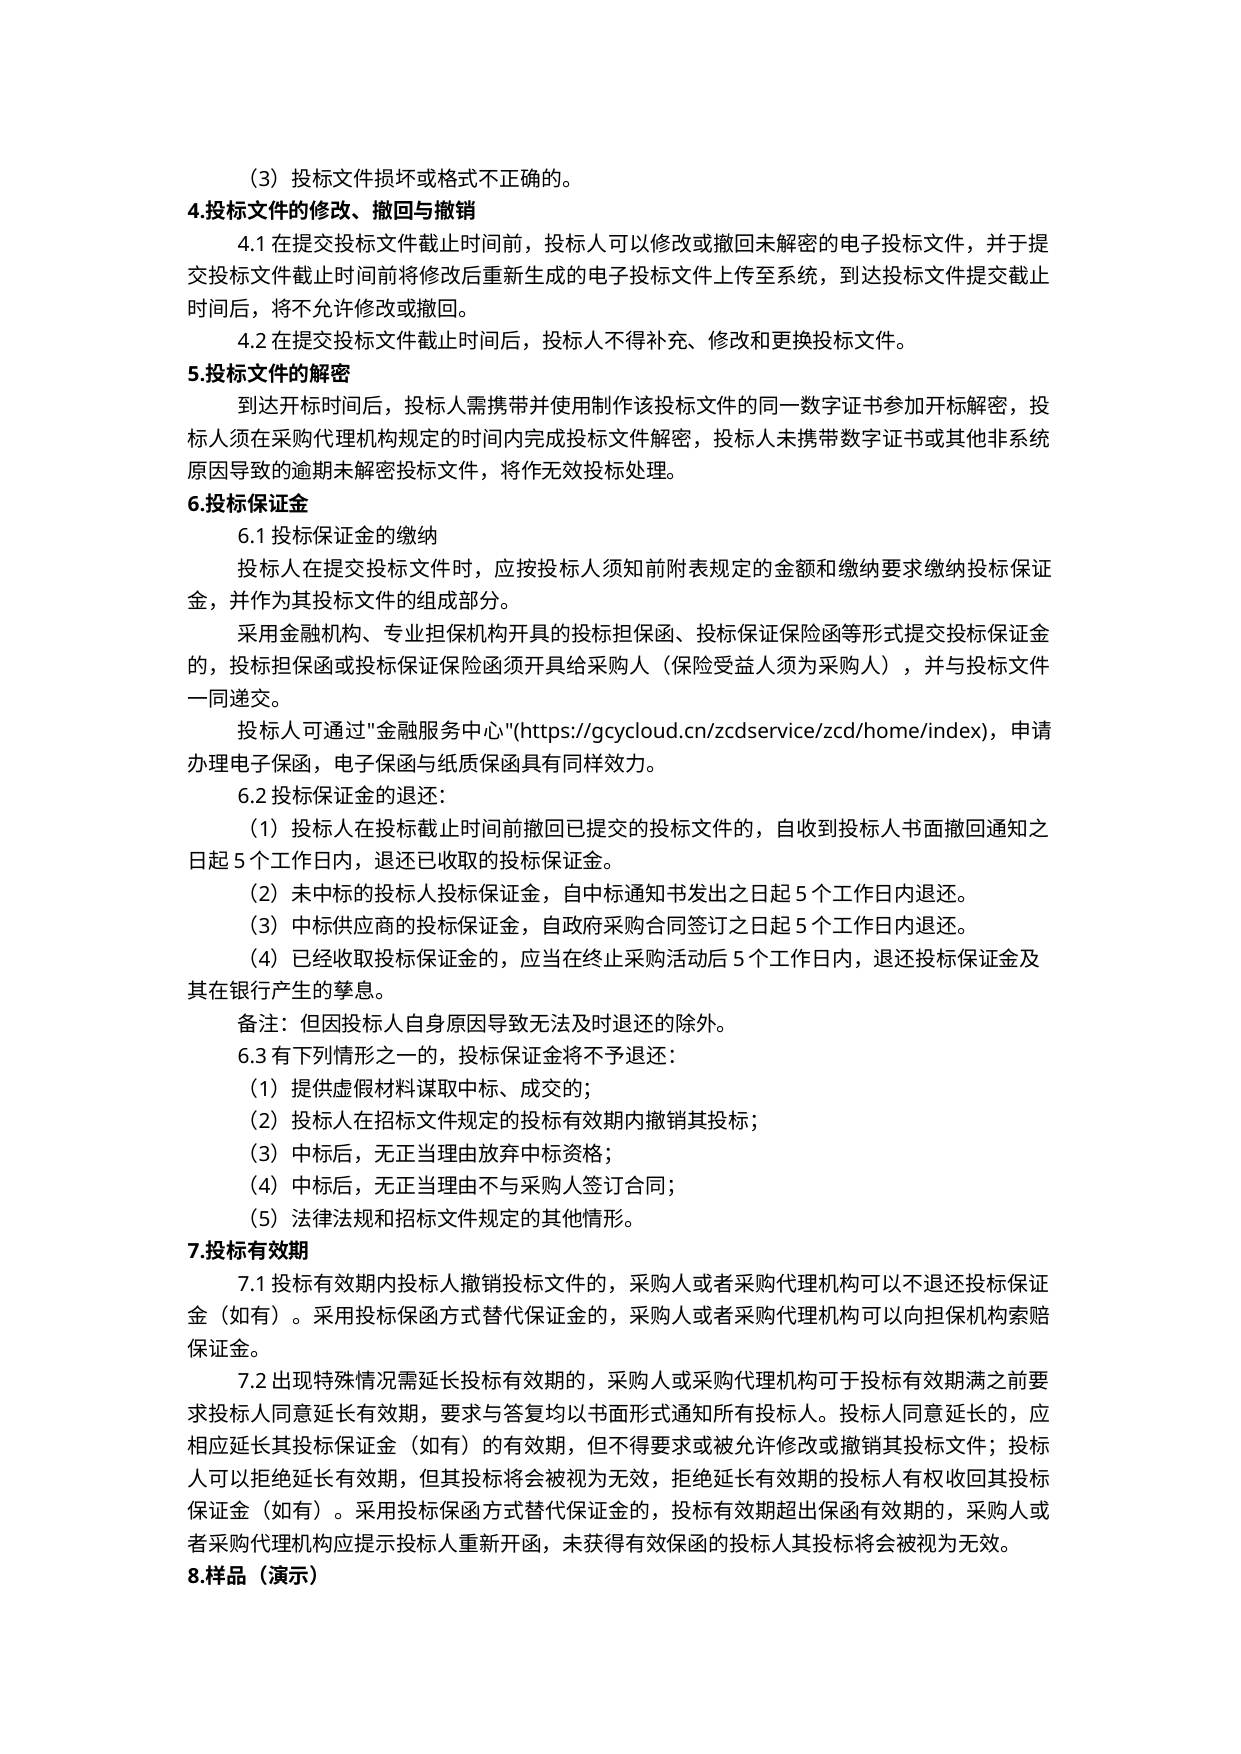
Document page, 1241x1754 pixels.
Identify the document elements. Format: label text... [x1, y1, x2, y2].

text 8.样品（演示） [187, 1559, 1053, 1592]
text （4）已经收取投标保证金的，应当在终止采购活动后5个工作日内，退还投标保证金及其在银行产生的孳息。 [187, 942, 1053, 1007]
text 4.投标文件的修改、撤回与撤销 [187, 194, 1053, 227]
text （1）投标人在投标截止时间前撤回已提交的投标文件的，自收到投标人书面撤回通知之日起5个工作日内，退还已收取的投标保证金。 [187, 812, 1053, 877]
text （3）投标文件损坏或格式不正确的。 [187, 162, 1053, 194]
text （3）中标后，无正当理由放弃中标资格； [187, 1137, 1053, 1169]
text 4.1在提交投标文件截止时间前，投标人可以修改或撤回未解密的电子投标文件，并于提交投标文件截止时间前将修改后重新生成的电子投标文件上传至系统，到达投标文件提交截止时间后，将不允许修改或撤回。 [187, 227, 1053, 324]
text 备注：但因投标人自身原因导致无法及时退还的除外。 [187, 1007, 1053, 1039]
text 采用金融机构、专业担保机构开具的投标担保函、投标保证保险函等形式提交投标保证金的，投标担保函或投标保证保险函须开具给采购人（保险受益人须为采购人），并与投标文件一同递交。 [187, 617, 1053, 714]
text 7.2出现特殊情况需延长投标有效期的，采购人或采购代理机构可于投标有效期满之前要求投标人同意延长有效期，要求与答复均以书面形式通知所有投标人。投标人同意延长的，应相应延长其投标保证金（如有）的有效期，但不得要求或被允许修改或撤销其投标文件；投标人可以拒绝延长有效期，但其投标将会被视为无效，拒绝延长有效期的投标人有权收回其投标保证金（如有）。采用投标保函方式替代保证金的，投标有效期超出保函有效期的，采购人或者采购代理机构应提示投标人重新开函，未获得有效保函的投标人其投标将会被视为无效。 [187, 1364, 1053, 1559]
text 4.2在提交投标文件截止时间后，投标人不得补充、修改和更换投标文件。 [187, 324, 1053, 357]
text 5.投标文件的解密 [187, 357, 1053, 389]
text （1）提供虚假材料谋取中标、成交的； [187, 1072, 1053, 1104]
text 6.3有下列情形之一的，投标保证金将不予退还： [187, 1039, 1053, 1072]
text 6.投标保证金 [187, 487, 1053, 519]
text 6.1投标保证金的缴纳 [187, 519, 1053, 552]
text 投标人可通过"金融服务中心"(https://gcycloud.cn/zcdservice/zcd/home/index)，申请办理电子保函，电子保函与纸质保函具有同样效力。 [187, 714, 1053, 779]
text 7.1投标有效期内投标人撤销投标文件的，采购人或者采购代理机构可以不退还投标保证金（如有）。采用投标保函方式替代保证金的，采购人或者采购代理机构可以向担保机构索赔保证金。 [187, 1267, 1053, 1364]
text 到达开标时间后，投标人需携带并使用制作该投标文件的同一数字证书参加开标解密，投标人须在采购代理机构规定的时间内完成投标文件解密，投标人未携带数字证书或其他非系统原因导致的逾期未解密投标文件，将作无效投标处理。 [187, 389, 1053, 487]
text 投标人在提交投标文件时，应按投标人须知前附表规定的金额和缴纳要求缴纳投标保证金，并作为其投标文件的组成部分。 [187, 552, 1053, 617]
text （2）未中标的投标人投标保证金，自中标通知书发出之日起5个工作日内退还。 [187, 877, 1053, 909]
text （3）中标供应商的投标保证金，自政府采购合同签订之日起5个工作日内退还。 [187, 909, 1053, 942]
text 6.2投标保证金的退还： [187, 779, 1053, 812]
text （5）法律法规和招标文件规定的其他情形。 [187, 1202, 1053, 1234]
text 7.投标有效期 [187, 1234, 1053, 1267]
text （4）中标后，无正当理由不与采购人签订合同； [187, 1169, 1053, 1202]
text （2）投标人在招标文件规定的投标有效期内撤销其投标； [187, 1104, 1053, 1137]
